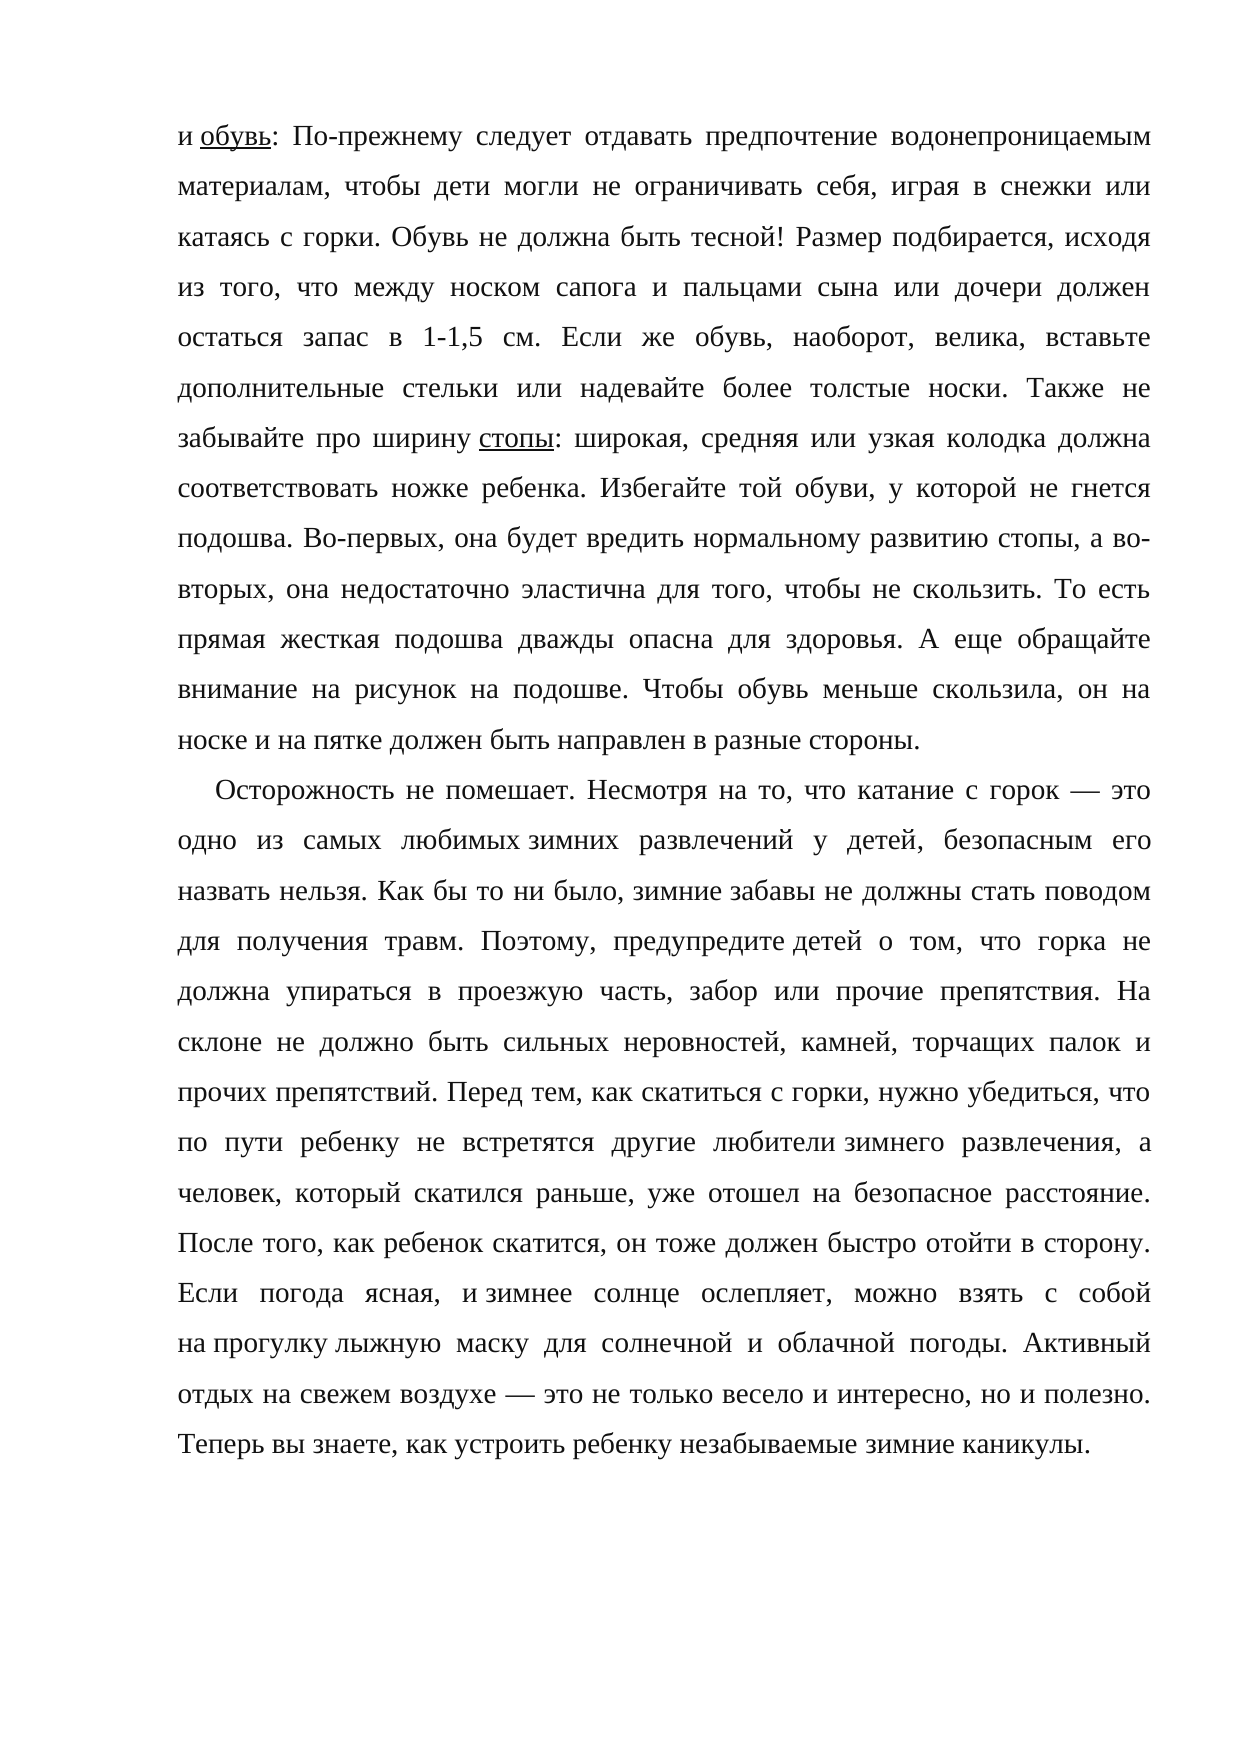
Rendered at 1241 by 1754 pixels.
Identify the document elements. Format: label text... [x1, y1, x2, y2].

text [177, 118, 1152, 755]
text Осторожность не помешает. Несмотря на то, что катание с горок — это одно из самых любимых зимних развлечений у детей, безопасным его назвать нельзя. Как бы то ни было, зимние забавы не должны стать поводом для получения травм. Поэтому, предупредите детей о том, что горка не должна упираться в проезжую часть, забор или прочие препятствия. На склоне не должно быть сильных неровностей, камней, торчащих палок и прочих препятствий. Перед тем, как скатиться с горки, нужно убедиться, что по пути ребенку не встретятся другие любители зимнего развлечения, а человек, который скатился раньше, уже отошел на безопасное расстояние. После того, как ребенок скатится, он тоже должен быстро отойти в сторону. Если погода ясная, и зимнее солнце ослепляет, можно взять с собой на прогулку лыжную маску для солнечной и облачной погоды. Активный отдых на свежем воздухе — это не только весело и интересно, но и полезно. Теперь вы знаете, как устроить ребенку незабываемые зимние каникулы. [177, 772, 1152, 1460]
